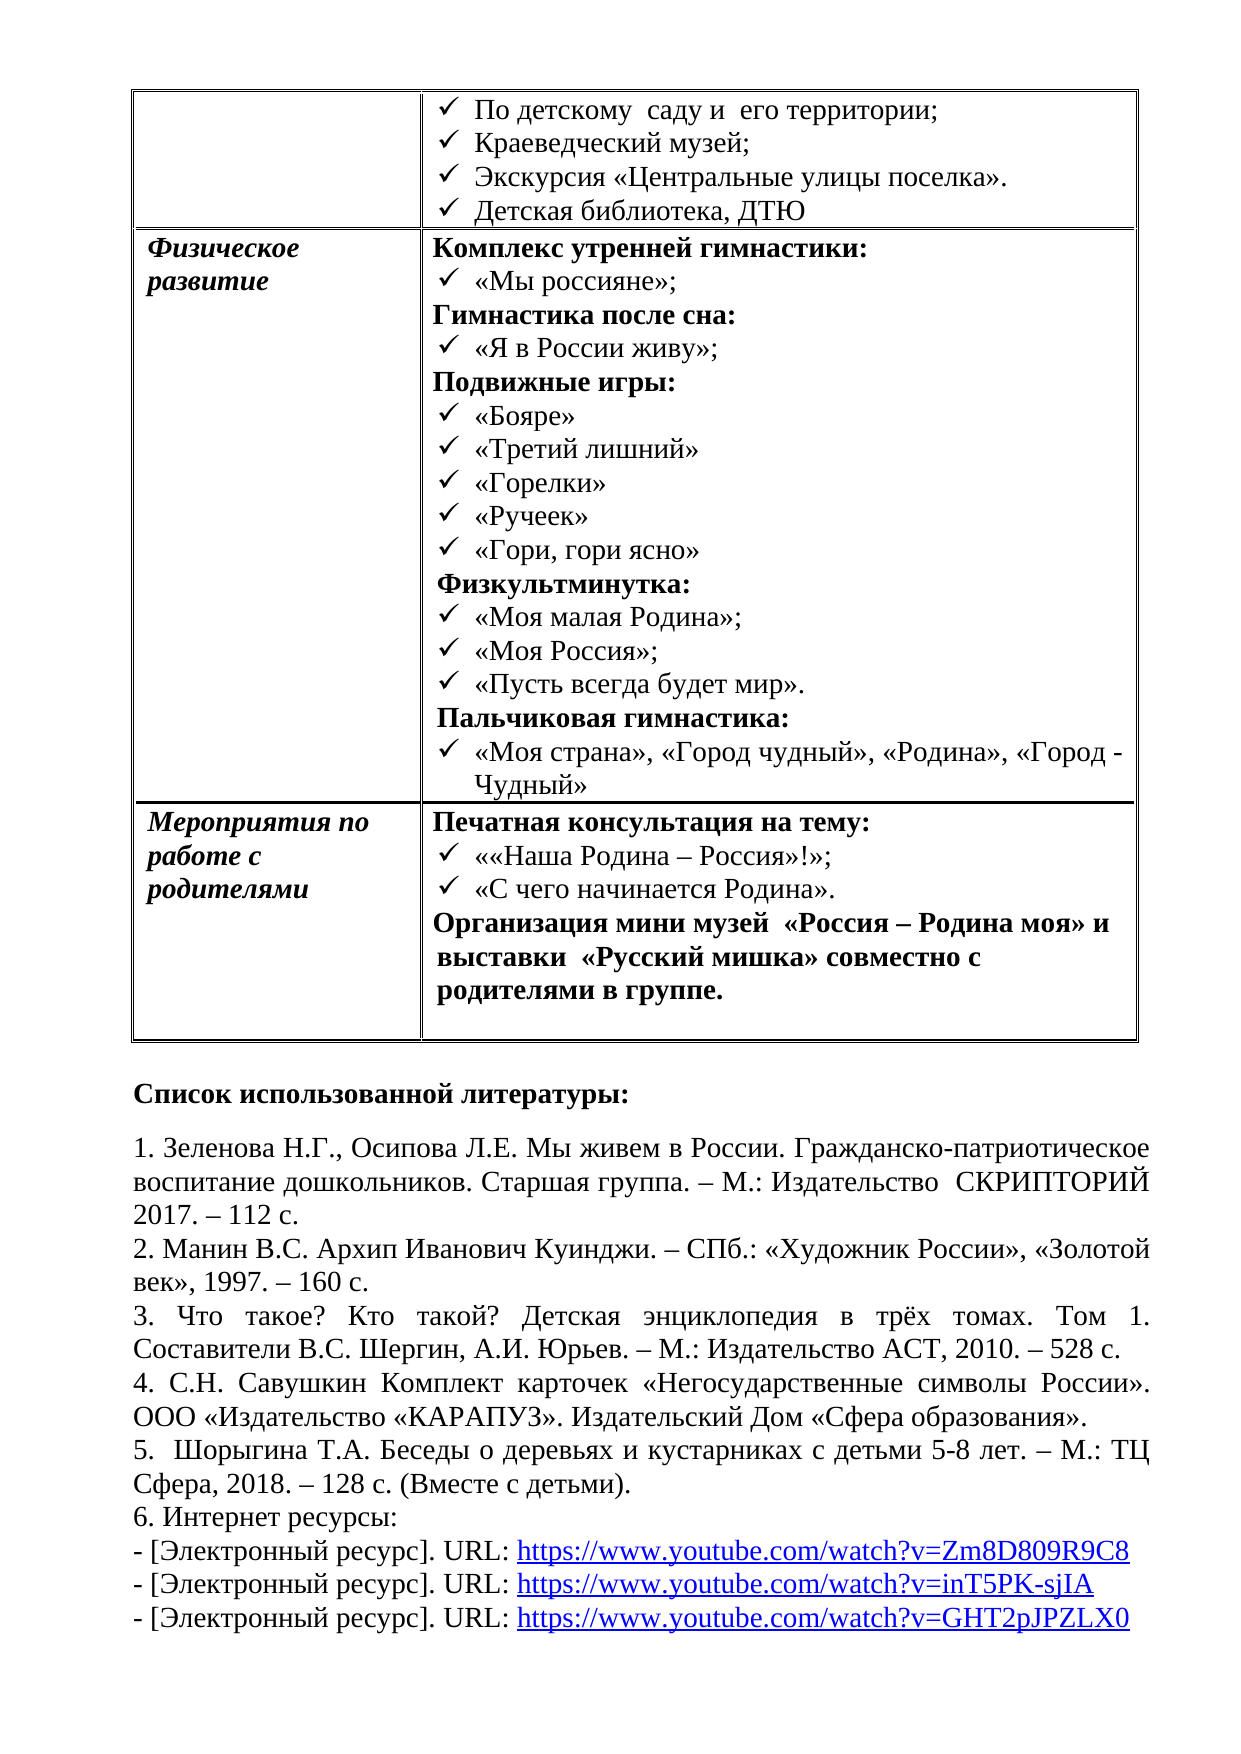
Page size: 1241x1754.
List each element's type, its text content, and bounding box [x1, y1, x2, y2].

text - [Электронный ресурс]. URL: https://www.youtube.com/watch?v=Zm8D809R9C8 [133, 1533, 1152, 1566]
text 5. Шорыгина Т.А. Беседы о деревьях и кустарниках с детьми 5-8 лет. – М.: ТЦ Сфера, 2018. – 128 с. (Вместе с детьми). [133, 1432, 1152, 1499]
text 4. С.Н. Савушкин Комплект карточек «Негосударственные символы России». ООО «Издательство «КАРАПУЗ». Издательский Дом «Сфера образования». [133, 1365, 1152, 1432]
text 3. Что такое? Кто такой? Детская энциклопедия в трёх томах. Том 1. Составители В.С. Шергин, А.И. Юрьев. – М.: Издательство АСТ, 2010. – 528 с. [133, 1298, 1152, 1365]
text 2. Манин В.С. Архип Иванович Куинджи. – СПб.: «Художник России», «Золотой век», 1997. – 160 с. [133, 1231, 1152, 1298]
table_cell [134, 92, 422, 226]
table_cell Печатная консультация на тему: ««Наша Родина – Россия»!»; «С чего начинается Родина». Организация мини музей «Россия – Родина моя» и выставки «Русский мишка» совместно с родителями в группе. [422, 801, 1136, 1039]
table_cell Физическое развитие [134, 226, 420, 801]
text 6. Интернет ресурсы: [133, 1499, 1152, 1533]
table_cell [422, 92, 1136, 226]
text - [Электронный ресурс]. URL: https://www.youtube.com/watch?v=inT5PK-sjIA [133, 1566, 1152, 1600]
table_cell Комплекс утренней гимнастики: «Мы россияне»; Гимнастика после сна: «Я в России живу»; Подвижные игры: «Бояре» «Третий лишний» «Горелки» «Ручеек» «Гори, гори ясно» Физкультминутка: «Моя малая Родина»; «Моя Россия»; «Пусть всегда будет мир». Пальчиковая гимнастика: «Моя страна», «Город чудный», «Родина», «Город - Чудный» [423, 226, 1136, 801]
text - [Электронный ресурс]. URL: https://www.youtube.com/watch?v=GHT2pJPZLX0 [133, 1600, 1152, 1633]
text 1. Зеленова Н.Г., Осипова Л.Е. Мы живем в России. Гражданско-патриотическое воспитание дошкольников. Старшая группа. – М.: Издательство СКРИПТОРИЙ 2017. – 112 с. [133, 1130, 1152, 1231]
table_cell Мероприятия по работе с родителями [134, 801, 422, 1039]
text Список использованной литературы: [133, 1076, 1152, 1109]
